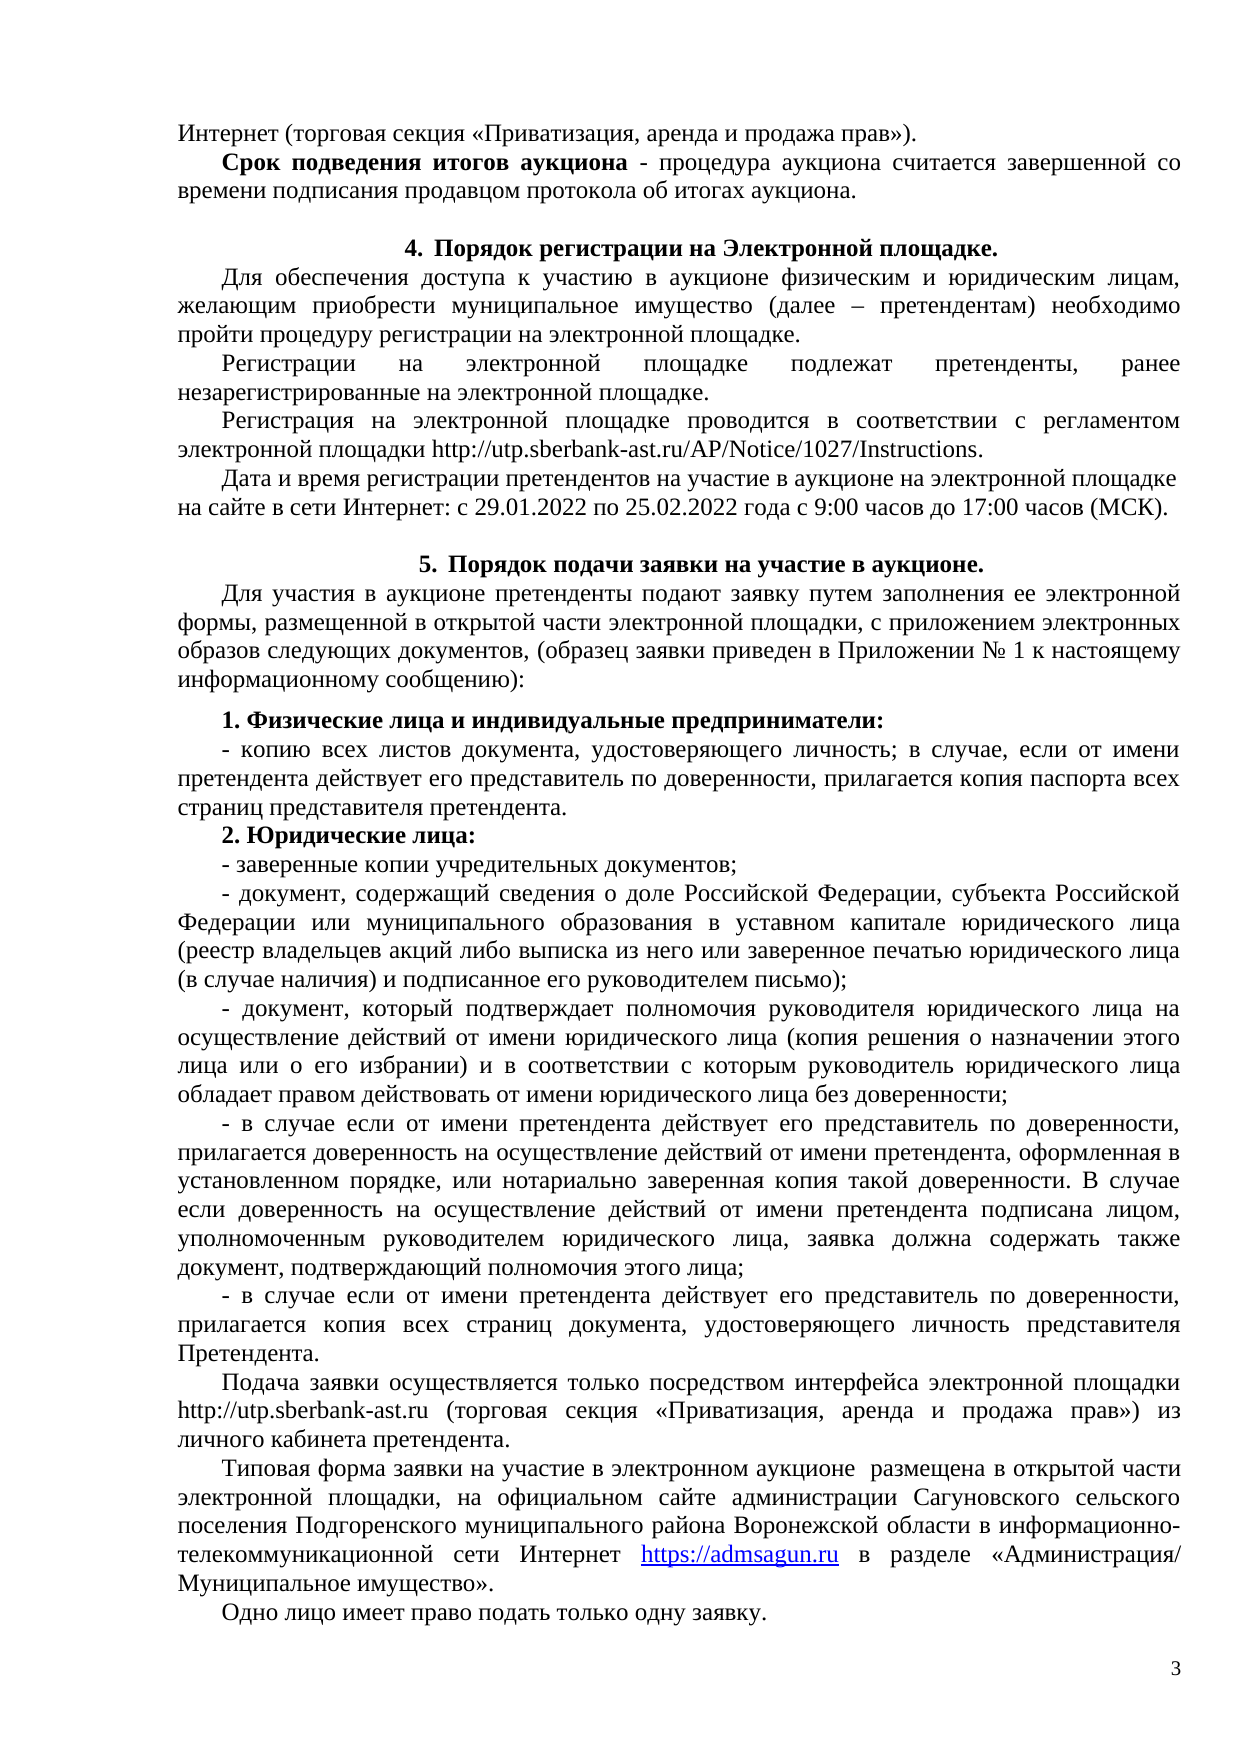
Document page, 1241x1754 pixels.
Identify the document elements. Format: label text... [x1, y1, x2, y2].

list Для участия в аукционе претенденты подают заявку путем заполнения ее электронной формы, размещенной в открытой части электронной площадки, с приложением электронных образов следующих документов, (образец заявки приведен в Приложении № 1 к настоящему информационному сообщению): [177, 578, 1181, 693]
text - в случае если от имени претендента действует его представитель по доверенности, прилагается копия всех страниц документа, удостоверяющего личность представителя Претендента. [177, 1281, 1181, 1367]
list Порядок подачи заявки на участие в аукционе. [177, 549, 1181, 578]
text Одно лицо имеет право подать только одну заявку. [177, 1597, 1181, 1626]
text - копию всех листов документа, удостоверяющего личность; в случае, если от имени претендента действует его представитель по доверенности, прилагается копия паспорта всех страниц представителя претендента. [177, 734, 1181, 821]
text - документ, который подтверждает полномочия руководителя юридического лица на осуществление действий от имени юридического лица (копия решения о назначении этого лица или о его избрании) и в соответствии с которым руководитель юридического лица обладает правом действовать от имени юридического лица без доверенности; [177, 993, 1181, 1108]
text - в случае если от имени претендента действует его представитель по доверенности, прилагается доверенность на осуществление действий от имени претендента, оформленная в установленном порядке, или нотариально заверенная копия такой доверенности. В случае если доверенность на осуществление действий от имени претендента подписана лицом, уполномоченным руководителем юридического лица, заявка должна содержать также документ, подтверждающий полномочия этого лица; [177, 1108, 1181, 1281]
list Порядок регистрации на Электронной площадке. [177, 233, 1181, 262]
list Для обеспечения доступа к участию в аукционе физическим и юридическим лицам, желающим приобрести муниципальное имущество (далее – претендентам) необходимо пройти процедуру регистрации на электронной площадке. [177, 262, 1181, 348]
text 1. Физические лица и индивидуальные предприниматели: [177, 706, 1181, 734]
text 2. Юридические лица: [177, 821, 1181, 849]
text - документ, содержащий сведения о доле Российской Федерации, субъекта Российской Федерации или муниципального образования в уставном капитале юридического лица (реестр владельцев акций либо выписка из него или заверенное печатью юридического лица (в случае наличия) и подписанное его руководителем письмо); [177, 878, 1181, 993]
list Подача заявки осуществляется только посредством интерфейса электронной площадки http://utp.sberbank-ast.ru (торговая секция «Приватизация, аренда и продажа прав») из личного кабинета претендента. [177, 1367, 1181, 1453]
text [177, 118, 1181, 147]
list Регистрации на электронной площадке подлежат претенденты, ранее незарегистрированные на электронной площадке. [177, 348, 1181, 406]
text Срок подведения итогов аукциона - процедура аукциона считается завершенной со времени подписания продавцом протокола об итогах аукциона. [177, 147, 1181, 204]
text - заверенные копии учредительных документов; [177, 849, 1181, 878]
list Регистрация на электронной площадке проводится в соответствии с регламентом электронной площадки http://utp.sberbank-ast.ru/AP/Notice/1027/Instructions. [177, 406, 1181, 463]
text Типовая форма заявки на участие в электронном аукционе размещена в открытой части электронной площадки, на официальном сайте администрации Сагуновского сельского поселения Подгоренского муниципального района Воронежской области в информационно-телекоммуникационной сети Интернет https://admsagun.ru в разделе «Администрация/ Муниципальное имущество». [177, 1453, 1181, 1597]
list Дата и время регистрации претендентов на участие в аукционе на электронной площадке на сайте в сети Интернет: c 29.01.2022 по 25.02.2022 года с 9:00 часов до 17:00 часов (МСК). [177, 463, 1181, 521]
